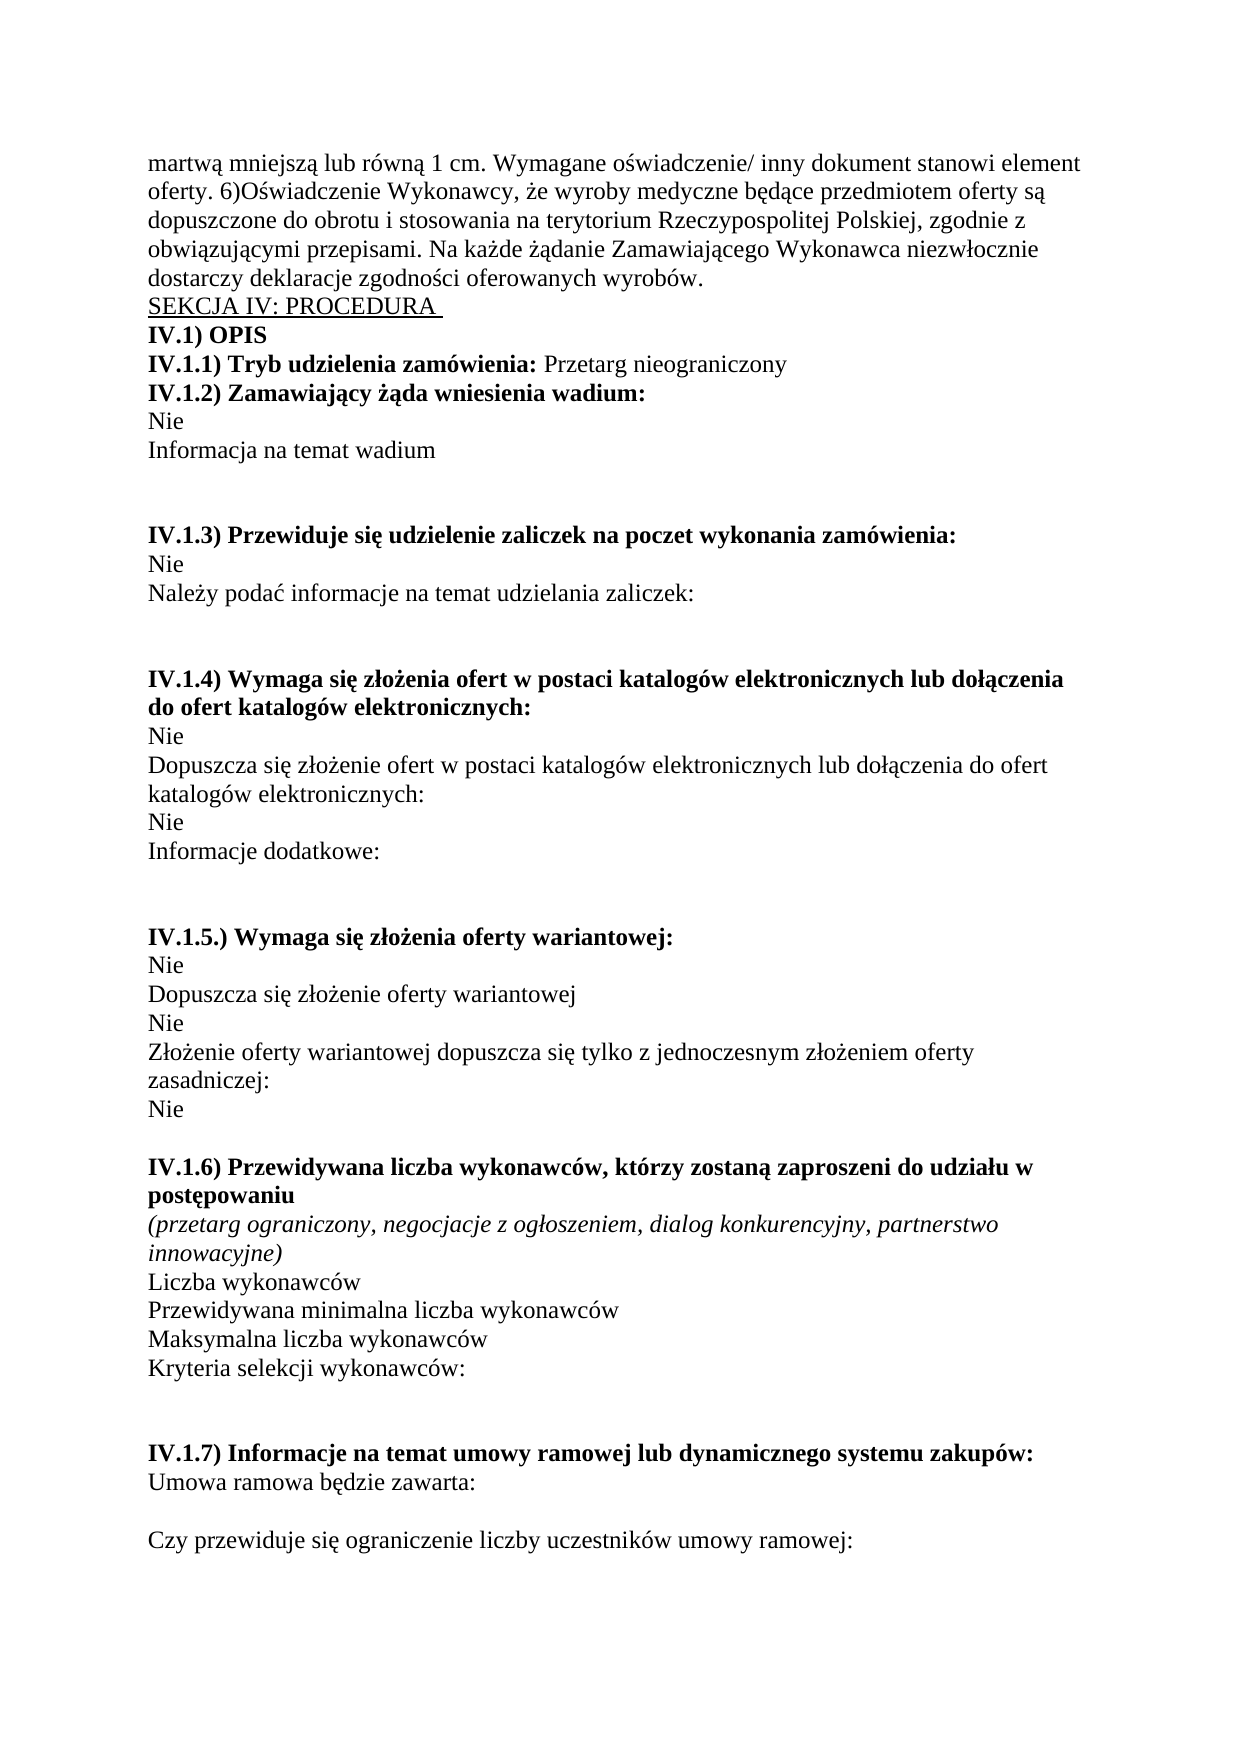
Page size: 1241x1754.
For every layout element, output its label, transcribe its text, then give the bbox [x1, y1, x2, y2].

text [148, 148, 1093, 291]
text IV.1.3) Przewiduje się udzielenie zaliczek na poczet wykonania zamówienia: [148, 492, 1093, 549]
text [148, 1467, 1093, 1582]
text Nie Informacja na temat wadium [148, 406, 1093, 492]
text IV.1.7) Informacje na temat umowy ramowej lub dynamicznego systemu zakupów: [148, 1410, 1093, 1467]
text IV.1.5.) Wymaga się złożenia oferty wariantowej: [148, 893, 1093, 950]
text Nie Dopuszcza się złożenie ofert w postaci katalogów elektronicznych lub dołączenia do ofert katalogów elektronicznych: Nie Informacje dodatkowe: [148, 721, 1093, 893]
text Liczba wykonawców Przewidywana minimalna liczba wykonawców Maksymalna liczba wykonawców Kryteria selekcji wykonawców: [148, 1267, 1093, 1410]
text Nie Należy podać informacje na temat udzielania zaliczek: [148, 549, 1093, 635]
text SEKCJA IV: PROCEDURA [148, 291, 1093, 320]
text IV.1.4) Wymaga się złożenia ofert w postaci katalogów elektronicznych lub dołączenia do ofert katalogów elektronicznych: [148, 635, 1093, 721]
text IV.1) OPIS IV.1.1) Tryb udzielenia zamówienia: Przetarg nieograniczony IV.1.2) Zamawiający żąda wniesienia wadium: [148, 320, 1093, 406]
text IV.1.6) Przewidywana liczba wykonawców, którzy zostaną zaproszeni do udziału w postępowaniu (przetarg ograniczony, negocjacje z ogłoszeniem, dialog konkurencyjny, partnerstwo innowacyjne) [148, 1123, 1093, 1267]
text Nie Dopuszcza się złożenie oferty wariantowej Nie Złożenie oferty wariantowej dopuszcza się tylko z jednoczesnym złożeniem oferty zasadniczej: Nie [148, 950, 1093, 1123]
